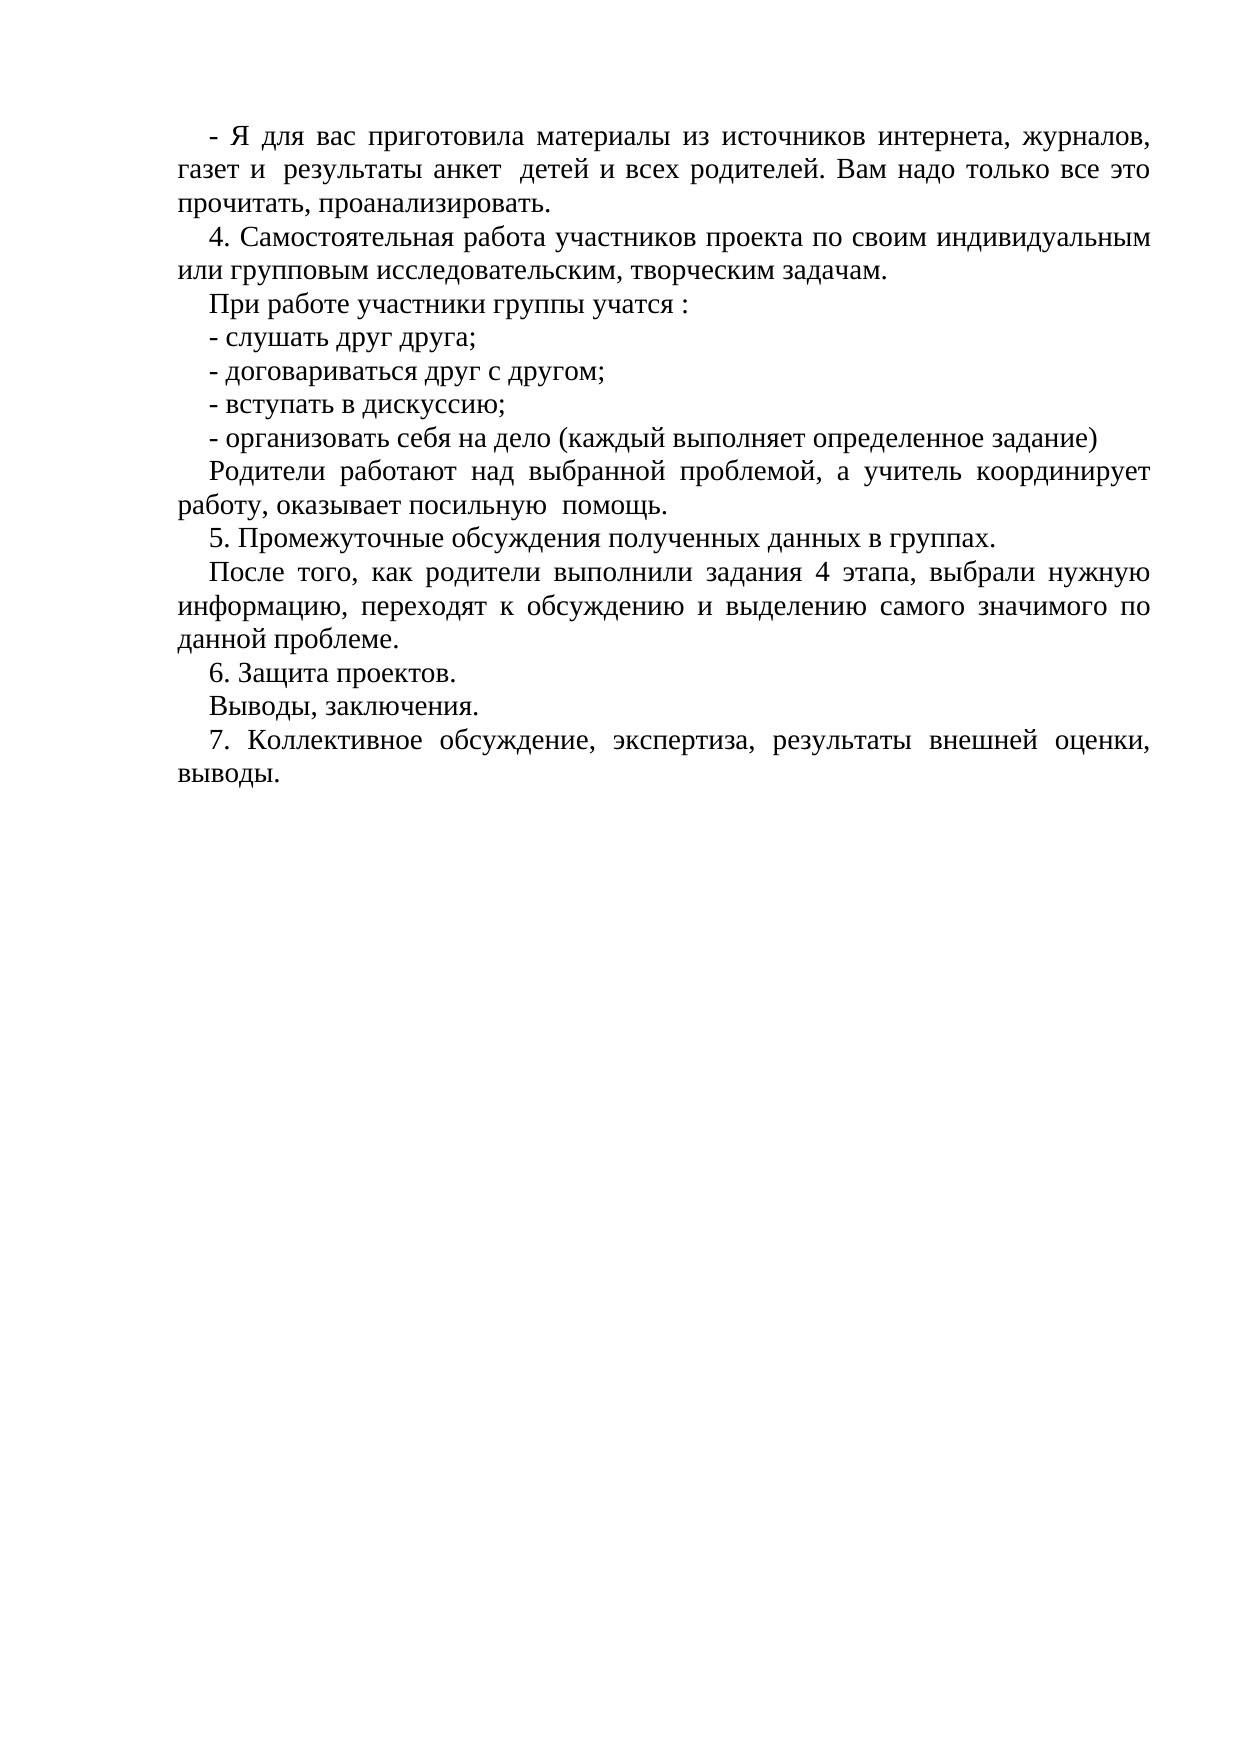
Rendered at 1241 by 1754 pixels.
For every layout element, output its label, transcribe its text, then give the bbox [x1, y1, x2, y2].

text - организовать себя на дело (каждый выполняет определенное задание) [177, 420, 1152, 453]
text При работе участники группы учатся : [177, 286, 1152, 319]
text После того, как родители выполнили задания 4 этапа, выбрали нужную информацию, переходят к обсуждению и выделению самого значимого по данной проблеме. [177, 554, 1152, 655]
text - вступать в дискуссию; [177, 386, 1152, 420]
text Выводы, заключения. [177, 688, 1152, 722]
text 4. Самостоятельная работа участников проекта по своим индивидуальным или групповым исследовательским, творческим задачам. [177, 219, 1152, 286]
text Родители работают над выбранной проблемой, а учитель координирует работу, оказывает посильную помощь. [177, 453, 1152, 521]
text - Я для вас приготовила материалы из источников интернета, журналов, газет и результаты анкет детей и всех родителей. Вам надо только все это прочитать, проанализировать. [177, 118, 1152, 219]
text - слушать друг друга; [177, 319, 1152, 353]
text - договариваться друг с другом; [177, 353, 1152, 386]
text 7. Коллективное обсуждение, экспертиза, результаты внешней оценки, выводы. [177, 722, 1152, 789]
text 6. Защита проектов. [177, 655, 1152, 688]
text 5. Промежуточные обсуждения полученных данных в группах. [177, 521, 1152, 554]
